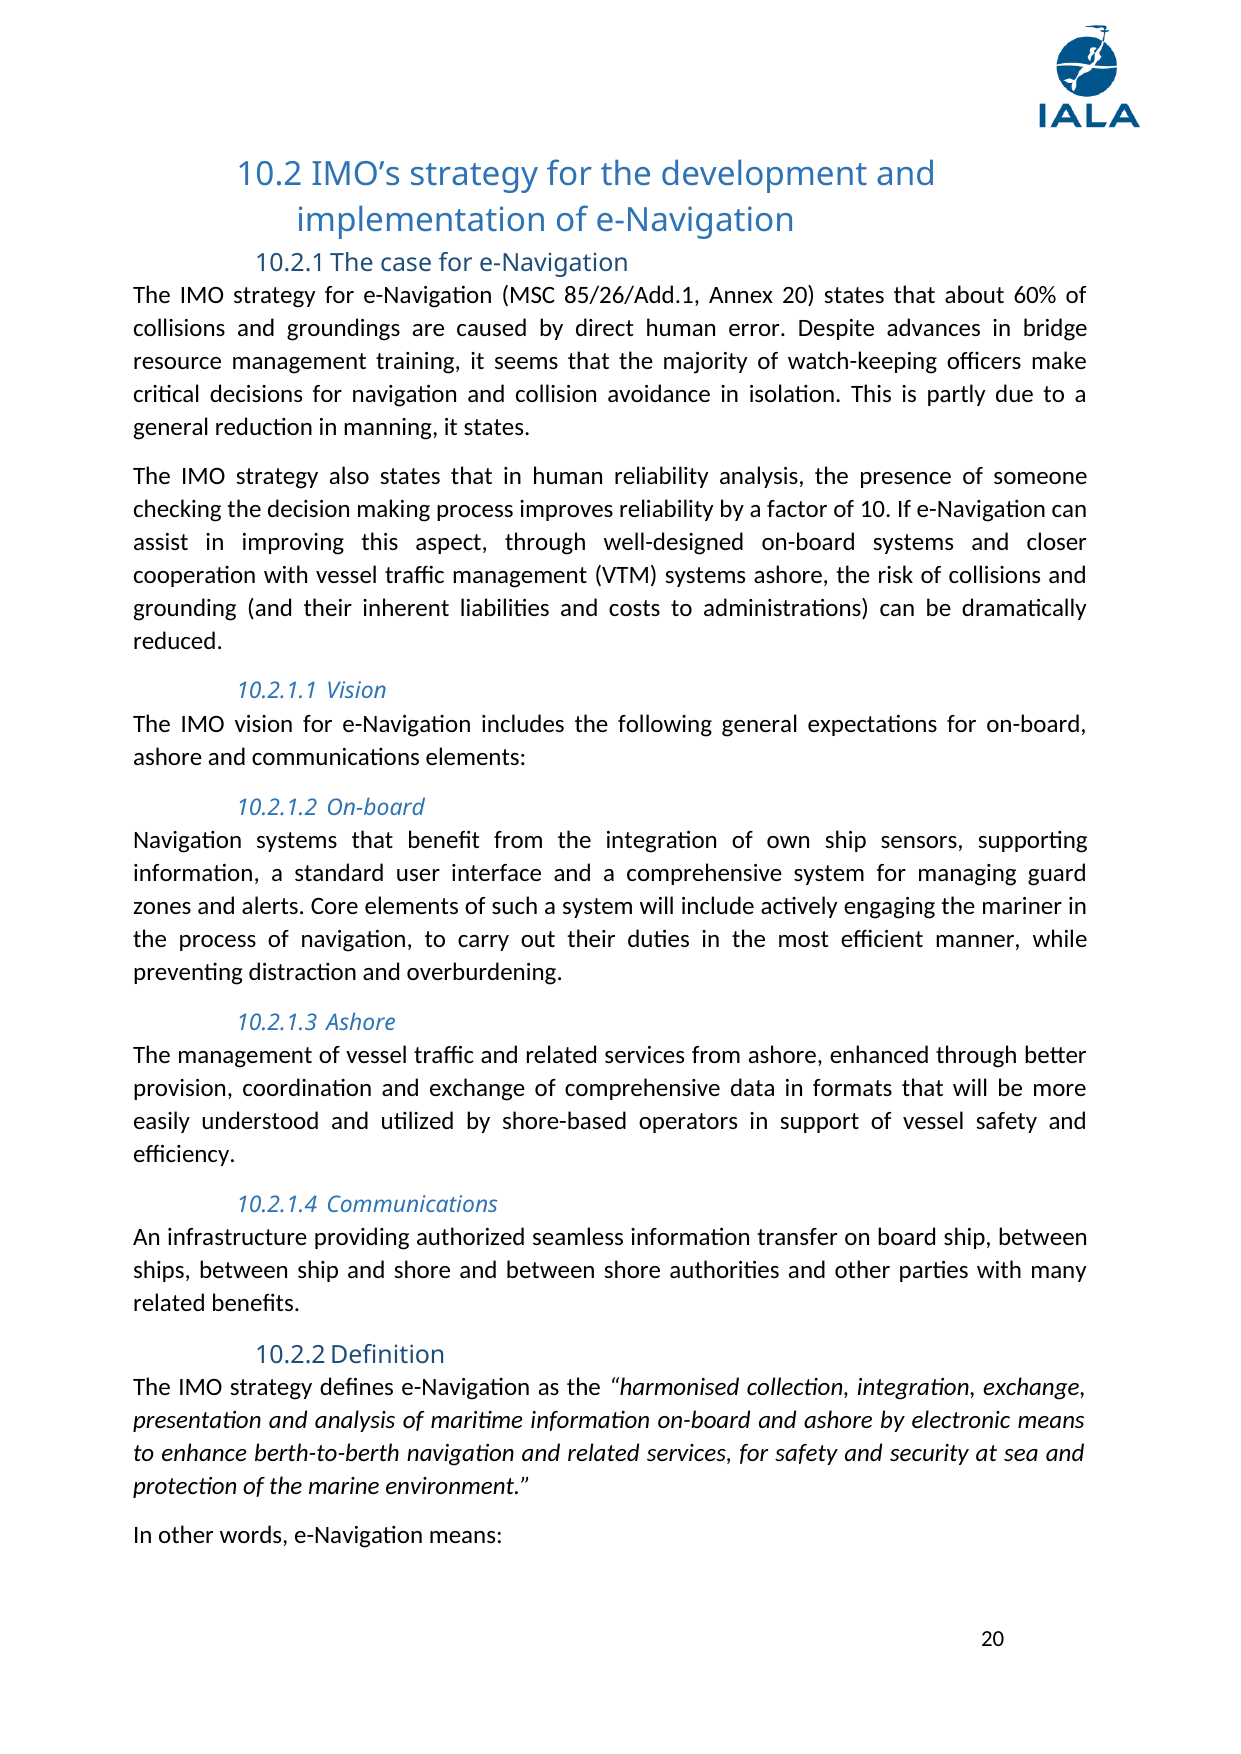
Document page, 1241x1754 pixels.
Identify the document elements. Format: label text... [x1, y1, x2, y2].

text In other words, e-Navigation means: [133, 1519, 1089, 1550]
text The IMO vision for e-Navigation includes the following general expectations for on-board, ashore and communications elements: [133, 708, 1089, 772]
text The IMO strategy defines e-Navigation as the “harmonised collection, integration, exchange, presentation and analysis of maritime information on-board and ashore by electronic means to enhance berth-to-berth navigation and related services, for safety and security at sea and protection of the marine environment.” [133, 1371, 1089, 1500]
text An infrastructure providing authorized seamless information transfer on board ship, between ships, between ship and shore and between shore authorities and other parties with many related benefits. [133, 1222, 1089, 1318]
subtitle Vision [236, 674, 1004, 706]
subtitle Ashore [236, 1006, 1004, 1037]
subtitle Communications [236, 1188, 1004, 1219]
text The IMO strategy also states that in human reliability analysis, the presence of someone checking the decision making process improves reliability by a factor of 10. If e-Navigation can assist in improving this aspect, through well-designed on-board systems and closer cooperation with vessel traffic management (VTM) systems ashore, the risk of collisions and grounding (and their inherent liabilities and costs to administrations) can be dramatically reduced. [133, 460, 1089, 655]
subtitle Definition [255, 1337, 1004, 1371]
picture [1016, 13, 1157, 150]
subtitle IMO’s strategy for the development and implementation of e-Navigation [236, 150, 1004, 241]
text The management of vessel traffic and related services from ashore, enhanced through better provision, coordination and exchange of comprehensive data in formats that will be more easily understood and utilized by shore-based operators in support of vessel safety and efficiency. [133, 1039, 1089, 1169]
subtitle On-board [236, 791, 1004, 822]
subtitle The case for e-Navigation [255, 245, 1004, 279]
text The IMO strategy for e-Navigation (MSC 85/26/Add.1, Annex 20) states that about 60% of collisions and groundings are caused by direct human error. Despite advances in bridge resource management training, it seems that the majority of watch-keeping officers make critical decisions for navigation and collision avoidance in isolation. This is partly due to a general reduction in manning, it states. [133, 279, 1089, 441]
text Navigation systems that benefit from the integration of own ship sensors, supporting information, a standard user interface and a comprehensive system for managing guard zones and alerts. Core elements of such a system will include actively engaging the mariner in the process of navigation, to carry out their duties in the most efficient manner, while preventing distraction and overburdening. [133, 824, 1089, 987]
